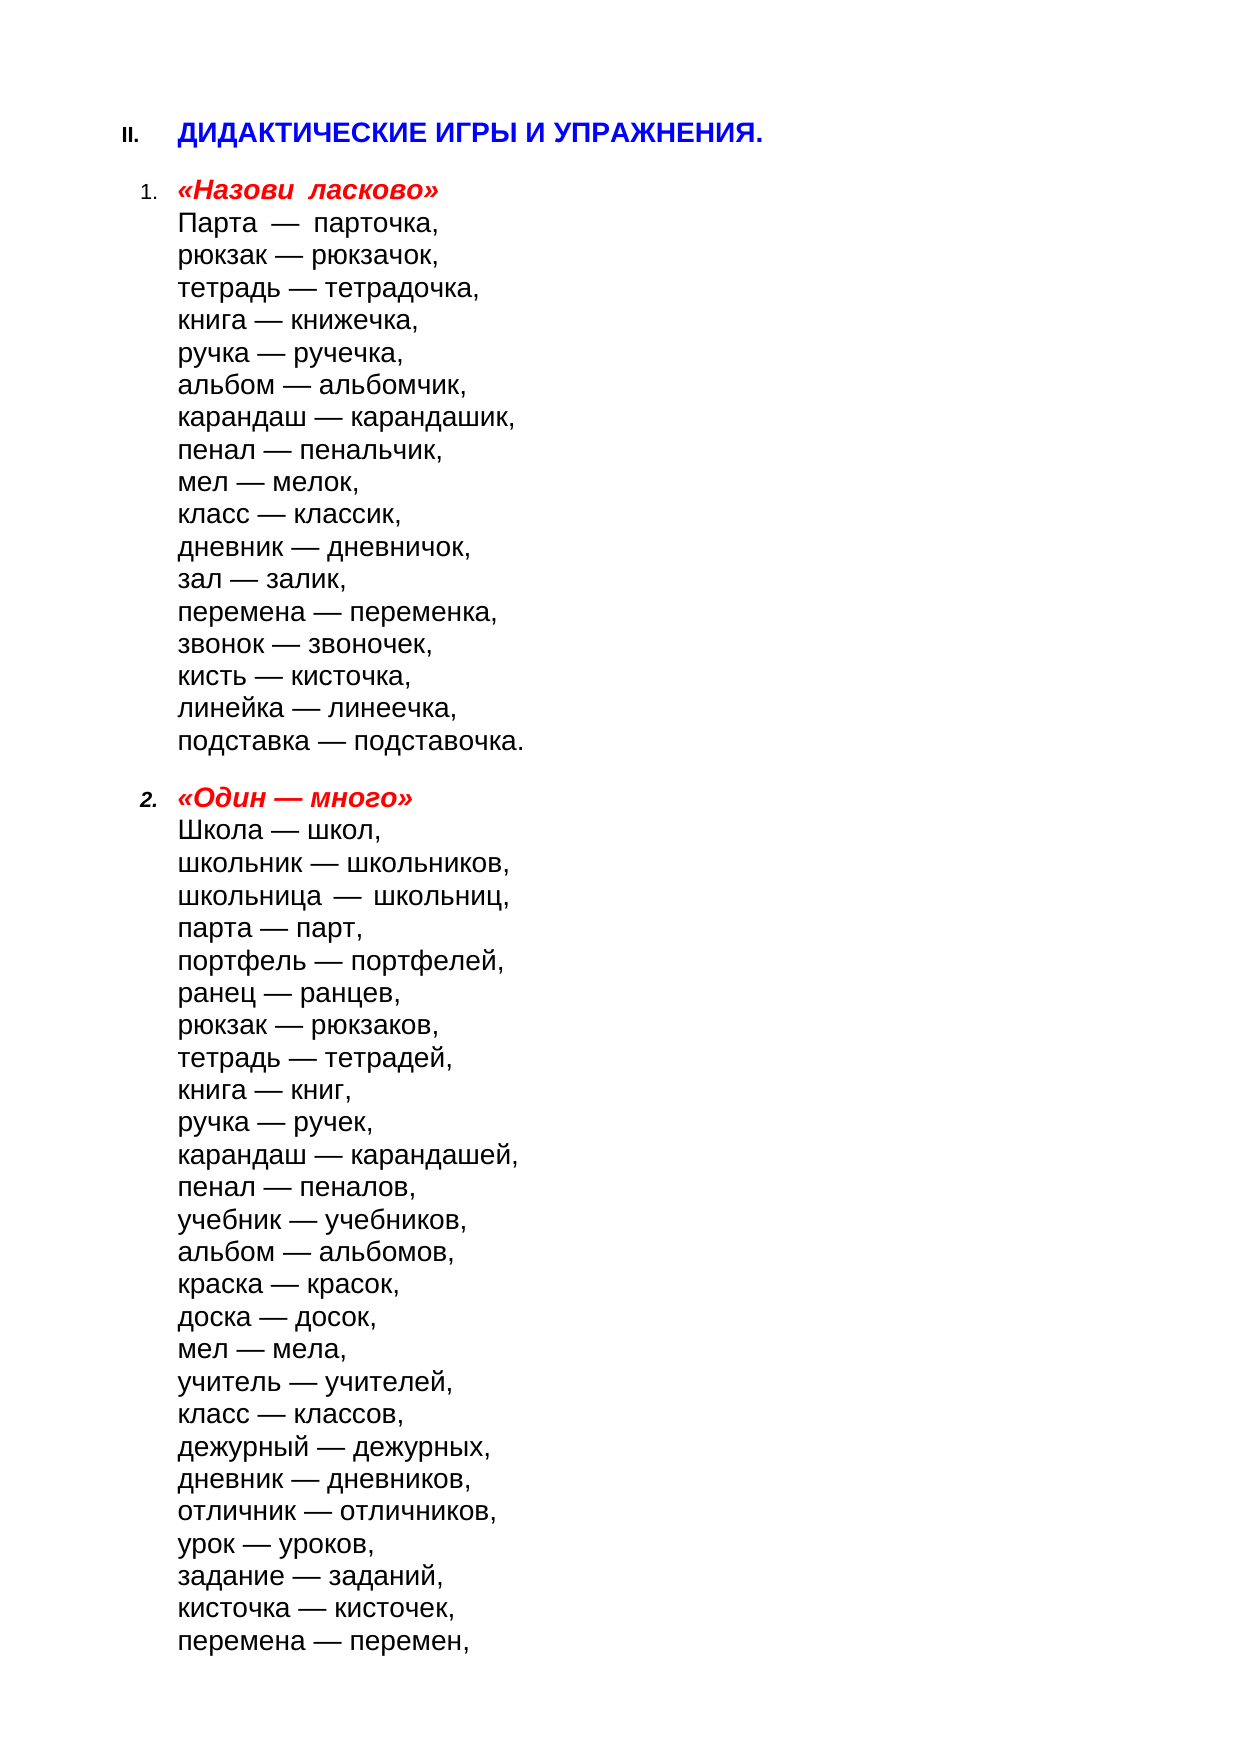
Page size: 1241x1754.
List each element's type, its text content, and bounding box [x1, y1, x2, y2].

text карандаш — карандашик, пенал — пенальчик, [177, 400, 517, 465]
subtitle ДИДАКТИЧЕСКИЕ ИГРЫ И УПРАЖНЕНИЯ. [121, 116, 1223, 148]
subtitle «Один — много» [140, 782, 1223, 814]
text дневник — дневничок, зал — залик, [177, 530, 473, 595]
text школьник — школьников, школьница — школьниц, парта — парт, [177, 846, 510, 943]
text ручка — ручек, [177, 1106, 1223, 1138]
text мел — мела, [177, 1332, 1223, 1364]
list «Назови ласково» Парта — парточка, рюкзак — рюкзачок, [140, 173, 439, 270]
text портфель — портфелей, ранец — ранцев, [177, 943, 505, 1008]
text учитель — учителей, класс — классов, [177, 1364, 455, 1429]
text Школа — школ, [177, 814, 1223, 846]
text мел — мелок, класс — классик, [177, 465, 403, 530]
text ручка — ручечка, альбом — альбомчик, [177, 336, 469, 400]
text подставка — подставочка. [177, 724, 1223, 757]
text кисть — кисточка, [177, 659, 1223, 692]
text тетрадь — тетрадочка, книга — книжечка, [177, 271, 482, 336]
text дежурный — дежурных, дневник — дневников, отличник — отличников, урок — уроков, [177, 1429, 499, 1559]
text перемена — переменка, звонок — звоночек, [177, 595, 499, 659]
text карандаш — карандашей, пенал — пеналов, [177, 1138, 521, 1203]
text линейка — линеечка, [177, 692, 1223, 724]
text рюкзак — рюкзаков, тетрадь — тетрадей, книга — книг, [177, 1008, 455, 1106]
text задание — заданий, кисточка — кисточек, перемена — перемен, [177, 1559, 472, 1656]
text учебник — учебников, альбом — альбомов, краска — красок, доска — досок, [177, 1203, 469, 1332]
